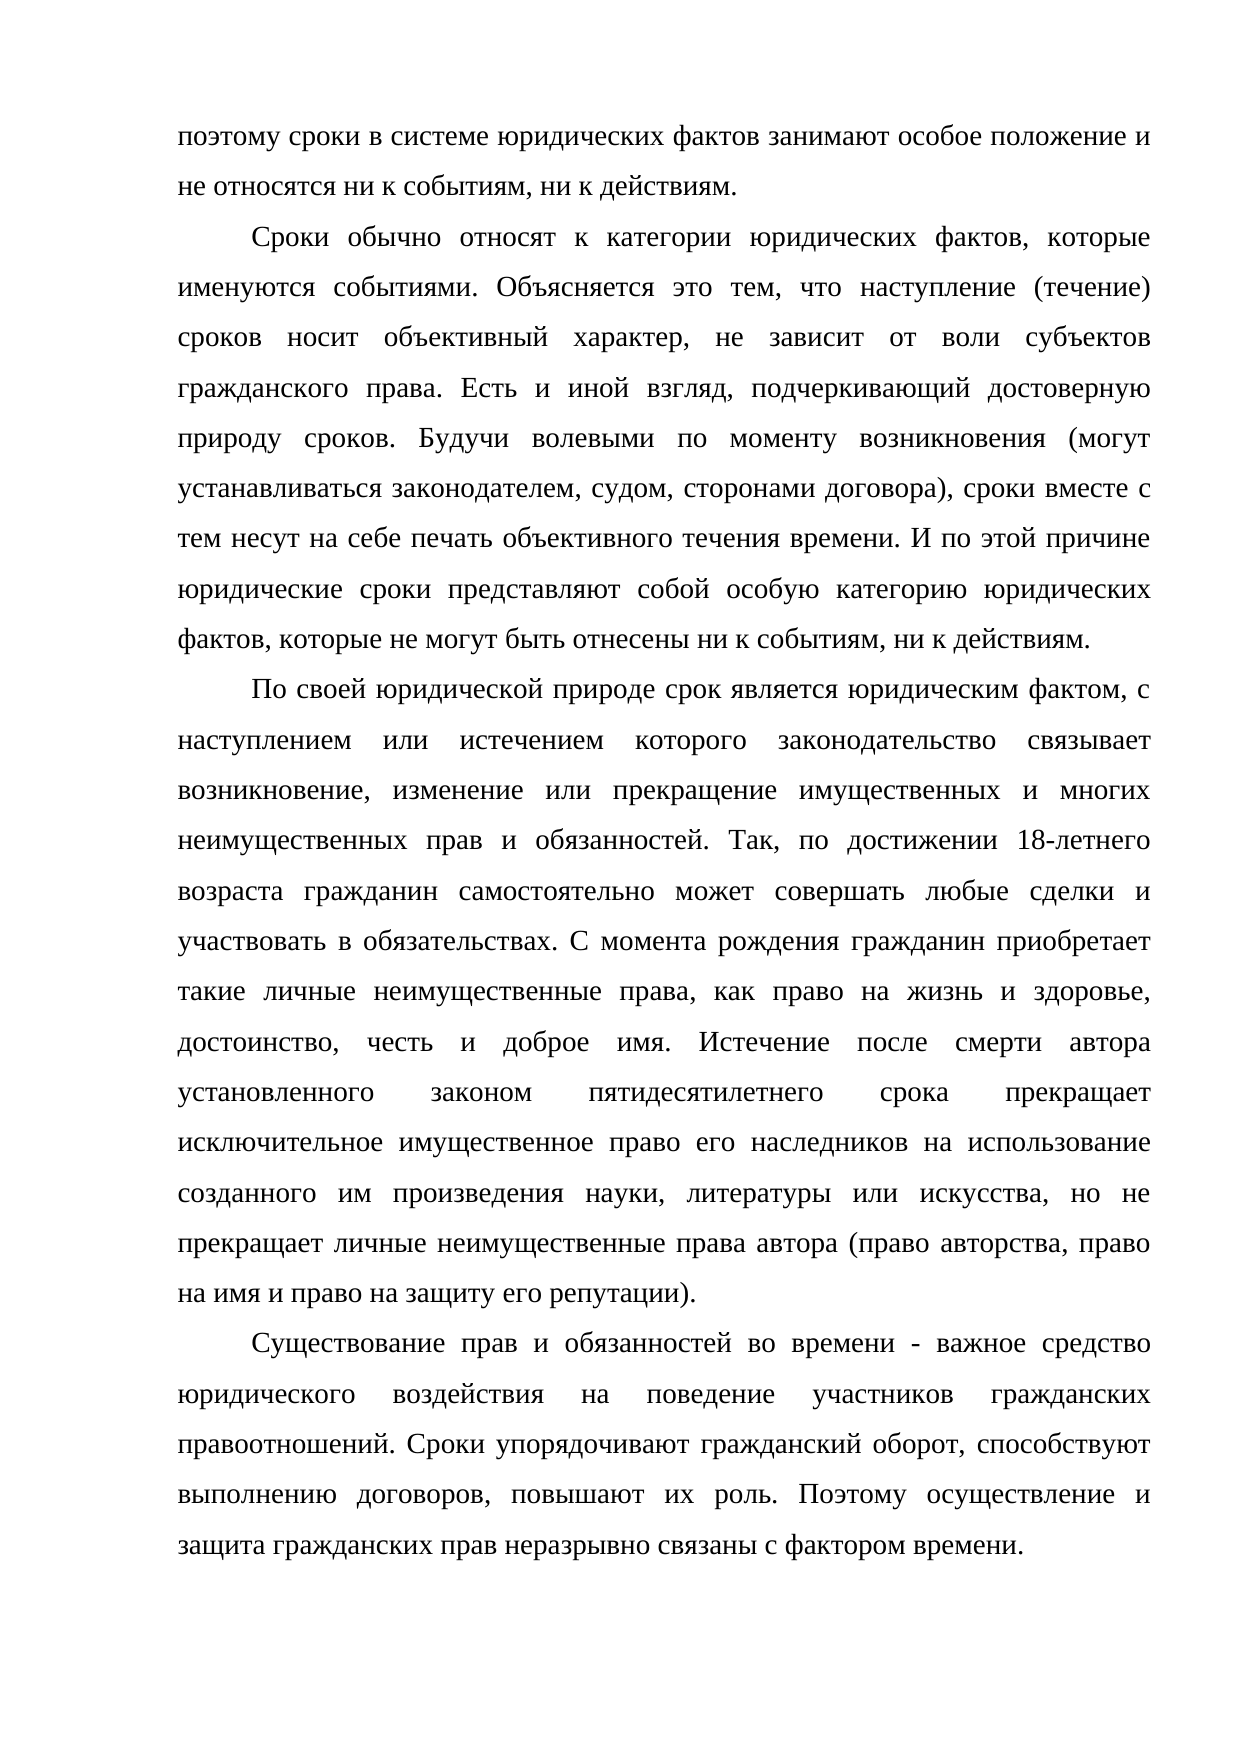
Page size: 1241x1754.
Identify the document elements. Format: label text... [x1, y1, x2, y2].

text Сроки обычно относят к категории юридических фактов, которые именуются событиями. Объясняется это тем, что наступление (течение) сроков носит объективный характер, не зависит от воли субъектов гражданского права. Есть и иной взгляд, подчеркивающий достоверную природу сроков. Будучи волевыми по моменту возникновения (могут устанавливаться законодателем, судом, сторонами договора), сроки вместе с тем несут на себе печать объективного течения времени. И по этой причине юридические сроки представляют собой особую категорию юридических фактов, которые не могут быть отнесены ни к событиям, ни к действиям. [177, 219, 1152, 655]
text Существование прав и обязанностей во времени - важное средство юридического воздействия на поведение участников гражданских правоотношений. Сроки упорядочивают гражданский оборот, способствуют выполнению договоров, повышают их роль. Поэтому осуществление и защита гражданских прав неразрывно связаны с фактором времени. [177, 1326, 1152, 1560]
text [177, 118, 1152, 202]
text По своей юридической природе срок является юридическим фактом, с наступлением или истечением которого законодательство связывает возникновение, изменение или прекращение имущественных и многих неимущественных прав и обязанностей. Так, по достижении 18-летнего возраста гражданин самостоятельно может совершать любые сделки и участвовать в обязательствах. С момента рождения гражданин приобретает такие личные неимущественные права, как право на жизнь и здоровье, достоинство, честь и доброе имя. Истечение после смерти автора установленного законом пятидесятилетнего срока прекращает исключительное имущественное право его наследников на использование созданного им произведения науки, литературы или искусства, но не прекращает личные неимущественные права автора (право авторства, право на имя и право на защиту его репутации). [177, 672, 1152, 1309]
